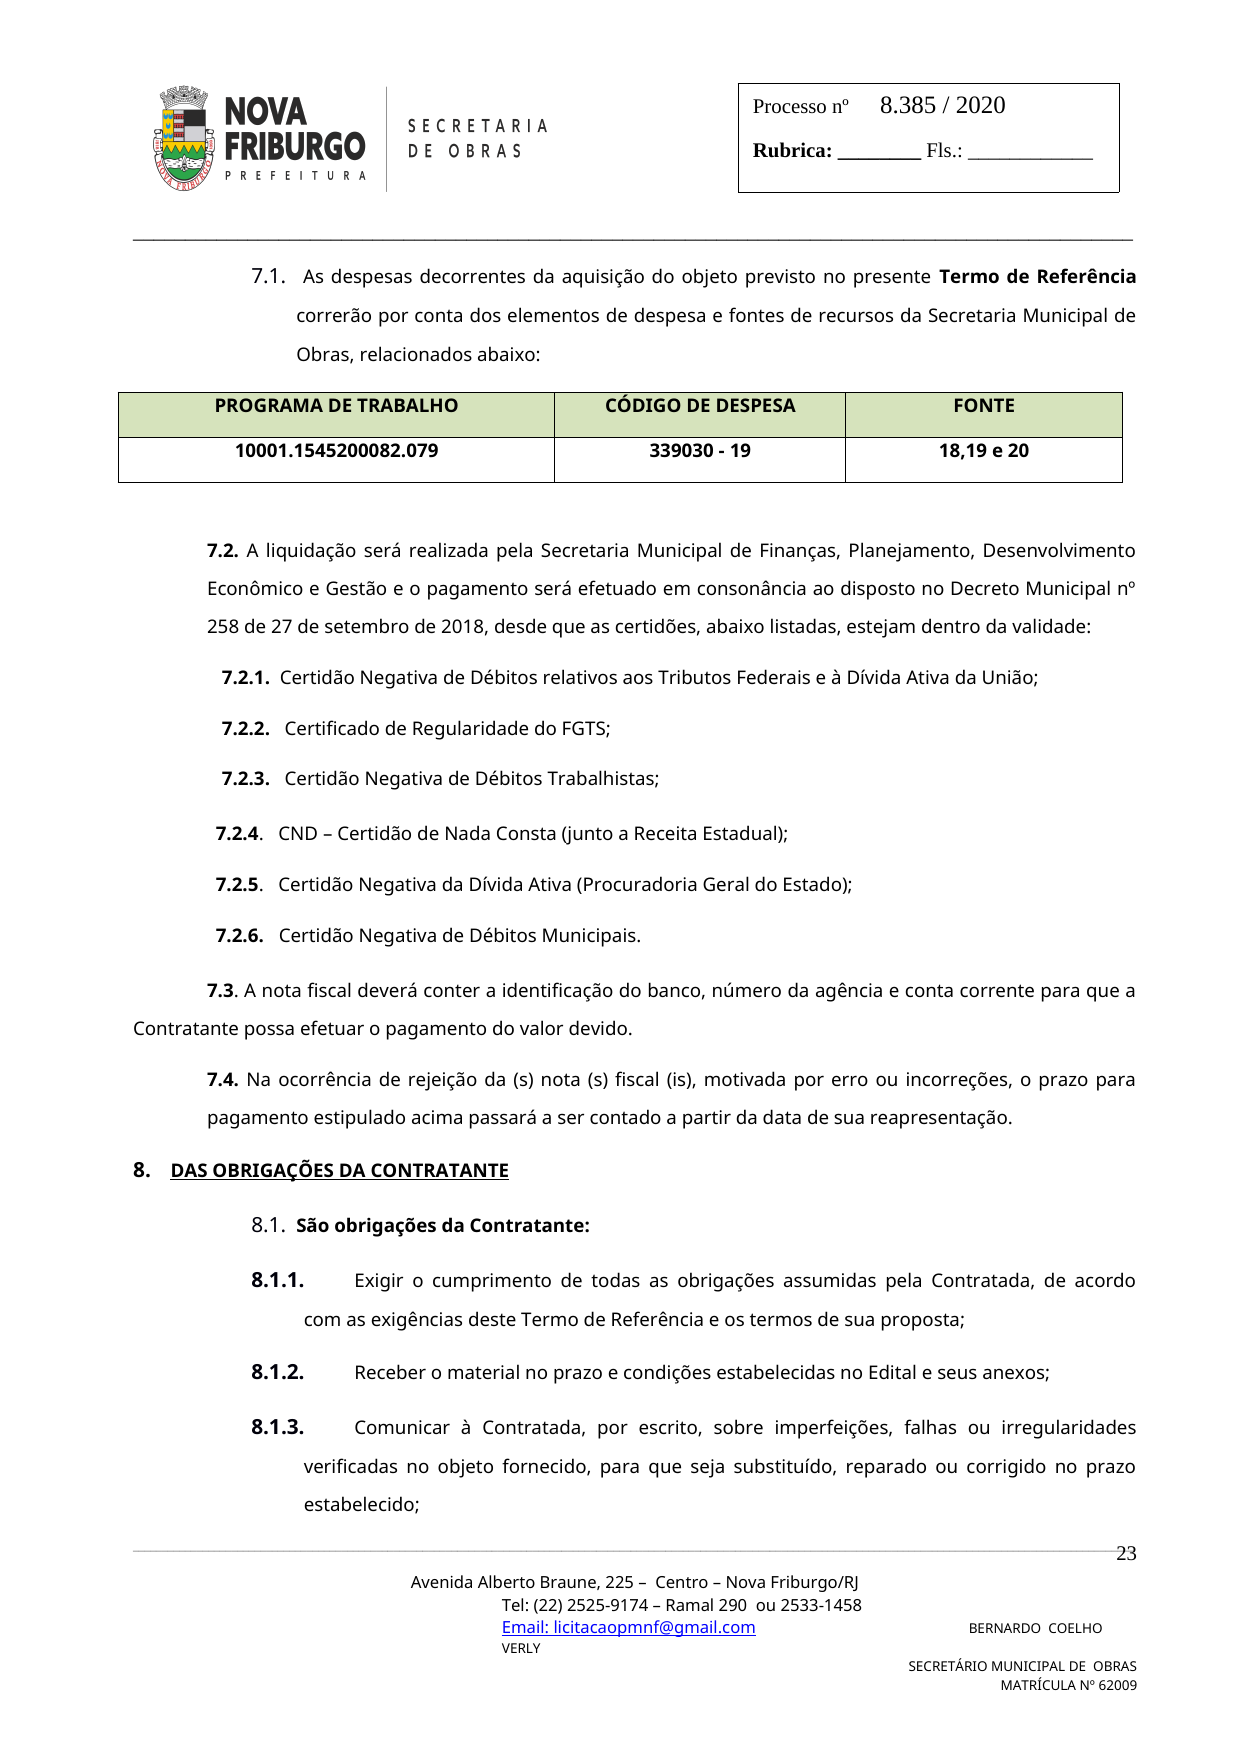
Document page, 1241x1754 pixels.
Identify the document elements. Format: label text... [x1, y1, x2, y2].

table_cell 339030 - 19 [555, 438, 845, 482]
table_cell 18,19 e 20 [846, 438, 1122, 482]
table_cell 10001.1545200082.079 [119, 438, 554, 482]
text 7.2.3. Certidão Negativa de Débitos Trabalhistas; [222, 766, 1137, 791]
table_header FONTE [846, 393, 1122, 437]
list Exigir o cumprimento de todas as obrigações assumidas pela Contratada, de acordo com as exigências deste Termo de Referência e os termos de sua proposta; [251, 1265, 1137, 1332]
text 7.2. A liquidação será realizada pela Secretaria Municipal de Finanças, Planejamento, Desenvolvimento Econômico e Gestão e o pagamento será efetuado em consonância ao disposto no Decreto Municipal nº 258 de 27 de setembro de 2018, desde que as certidões, abaixo listadas, estejam dentro da validade: [207, 537, 1137, 639]
text 7.4. Na ocorrência de rejeição da (s) nota (s) fiscal (is), motivada por erro ou incorreções, o prazo para pagamento estipulado acima passará a ser contado a partir da data de sua reapresentação. [207, 1066, 1137, 1130]
text 7.2.6. Certidão Negativa de Débitos Municipais. [216, 922, 1137, 948]
picture [132, 72, 583, 201]
table_header CÓDIGO DE DESPESA [555, 393, 845, 437]
text 7.2.4. CND – Certidão de Nada Consta (junto a Receita Estadual); [216, 821, 1137, 846]
list Receber o material no prazo e condições estabelecidas no Edital e seus anexos; [251, 1357, 1137, 1385]
list DAS OBRIGAÇÕES DA CONTRATANTE [133, 1155, 1137, 1183]
table_header PROGRAMA DE TRABALHO [119, 393, 554, 437]
list São obrigações da Contratante: [251, 1210, 1137, 1238]
text 7.2.2. Certificado de Regularidade do FGTS; [222, 715, 1137, 741]
text 7.2.1. Certidão Negativa de Débitos relativos aos Tributos Federais e à Dívida Ativa da União; [222, 664, 1137, 690]
list Comunicar à Contratada, por escrito, sobre imperfeições, falhas ou irregularidades verificadas no objeto fornecido, para que seja substituído, reparado ou corrigido no prazo estabelecido; [251, 1412, 1137, 1517]
text 7.2.5. Certidão Negativa da Dívida Ativa (Procuradoria Geral do Estado); [216, 871, 1137, 897]
list As despesas decorrentes da aquisição do objeto previsto no presente Termo de Referência correrão por conta dos elementos de despesa e fontes de recursos da Secretaria Municipal de Obras, relacionados abaixo: [251, 261, 1137, 366]
text 7.3. A nota fiscal deverá conter a identificação do banco, número da agência e conta corrente para que a Contratante possa efetuar o pagamento do valor devido. [133, 977, 1137, 1041]
